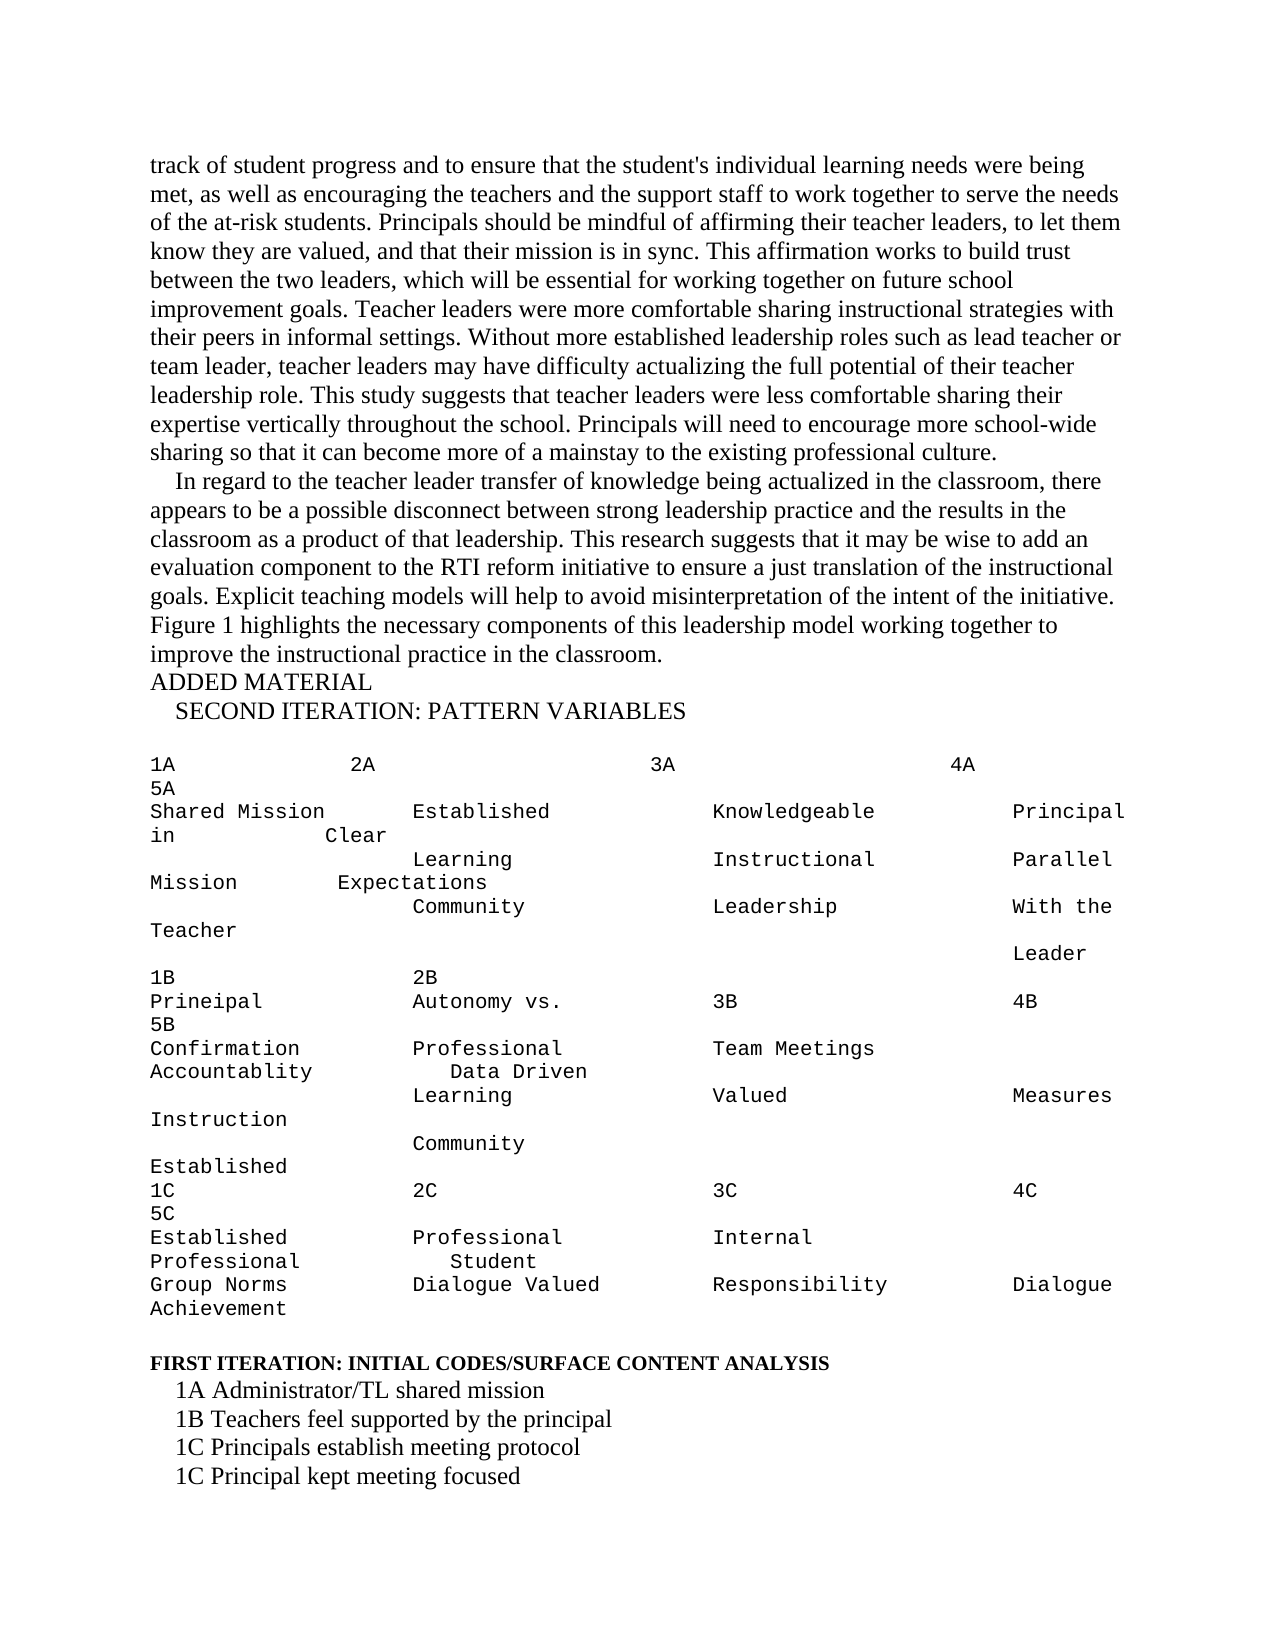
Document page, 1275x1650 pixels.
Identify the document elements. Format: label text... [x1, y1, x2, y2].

text Shared Mission Established Knowledgeable Principal in Clear [150, 801, 1125, 849]
text Community Established [150, 1132, 1125, 1180]
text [150, 150, 1125, 725]
text Leader [150, 943, 1125, 967]
text Learning Valued Measures Instruction [150, 1085, 1125, 1132]
text 1B 2B [150, 967, 1125, 991]
text Confirmation Professional Team Meetings Accountablity Data Driven [150, 1038, 1125, 1085]
text 1C 2C 3C 4C 5C [150, 1180, 1125, 1227]
text Prineipal Autonomy vs. 3B 4B 5B [150, 991, 1125, 1038]
text Learning Instructional Parallel Mission Expectations [150, 849, 1125, 896]
text 1A 2A 3A 4A 5A [150, 754, 1125, 801]
text Group Norms Dialogue Valued Responsibility Dialogue Achievement [150, 1274, 1125, 1322]
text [150, 1351, 1125, 1490]
text Established Professional Internal Professional Student [150, 1227, 1125, 1274]
text Community Leadership With the Teacher [150, 896, 1125, 943]
